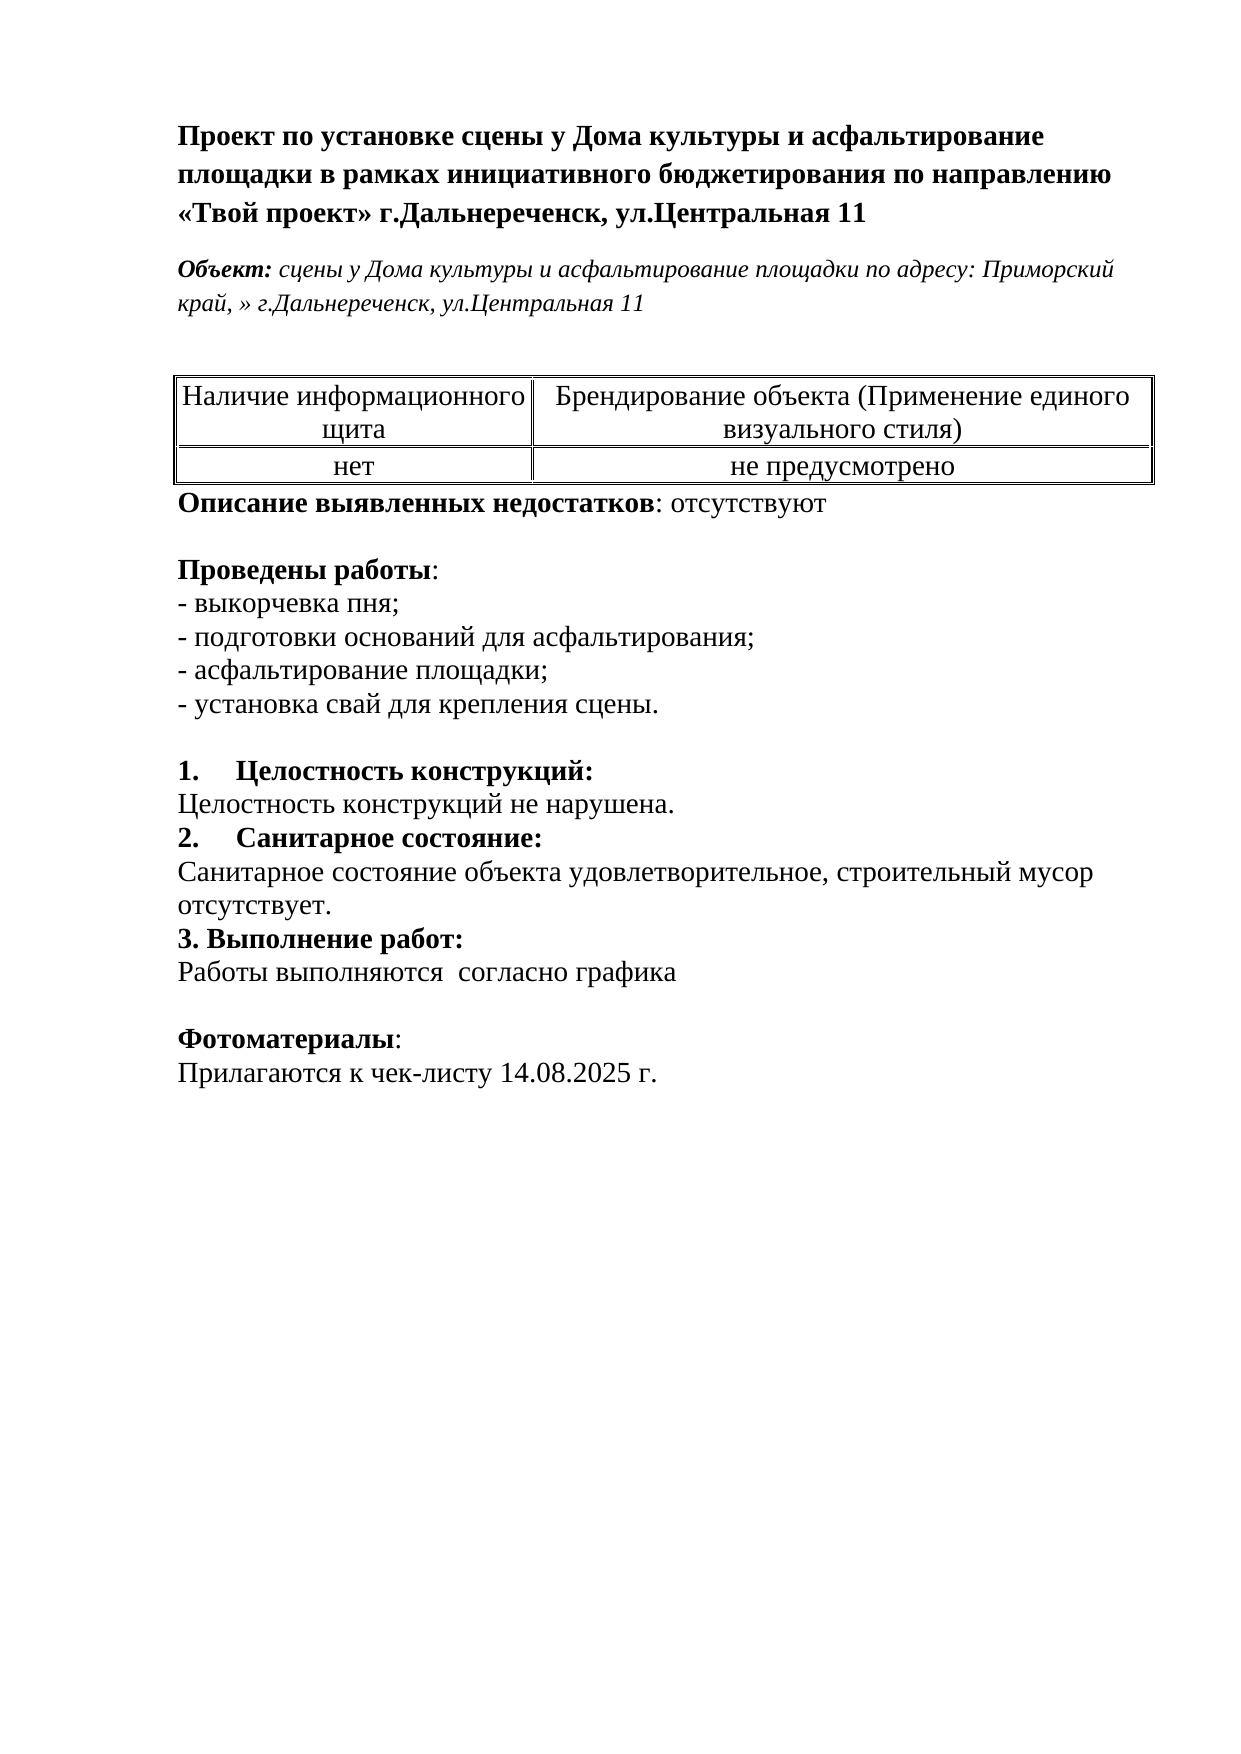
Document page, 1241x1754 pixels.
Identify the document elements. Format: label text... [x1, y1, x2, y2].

table_header Брендирование объекта (Применение единого визуального стиля) [533, 378, 1151, 445]
text Проект по установке сцены у Дома культуры и асфальтирование площадки в рамках инициативного бюджетирования по направлению «Твой проект» г.Дальнереченск, ул.Центральная 11 [177, 118, 1152, 229]
text Объект: сцены у Дома культуры и асфальтирование площадки по адресу: Приморский край, » г.Дальнереченск, ул.Центральная 11 [177, 254, 1152, 316]
table_header Наличие информационного щита [177, 378, 532, 445]
text Описание выявленных недостатков: отсутствуют [177, 485, 1152, 518]
text 3. Выполнение работ: [177, 921, 1152, 954]
table_cell не предусмотрено [533, 445, 1153, 482]
text 1. Целостность конструкций: [177, 753, 1152, 787]
text Фотоматериалы: [177, 1021, 1152, 1055]
text Работы выполняются согласно графика [177, 954, 1152, 988]
text - выкорчевка пня; [177, 585, 1152, 619]
text - асфальтирование площадки; [177, 652, 1152, 686]
text Проведены работы: [177, 552, 1152, 585]
text - установка свай для крепления сцены. [177, 686, 1152, 719]
text Санитарное состояние объекта удовлетворительное, строительный мусор отсутствует. [177, 854, 1152, 921]
text Целостность конструкций не нарушена. [177, 787, 1152, 820]
table_cell нет [175, 445, 532, 482]
text - подготовки оснований для асфальтирования; [177, 619, 1152, 652]
text 2. Санитарное состояние: [177, 820, 1152, 854]
text Прилагаются к чек-листу 14.08.2025 г. [177, 1055, 1152, 1088]
